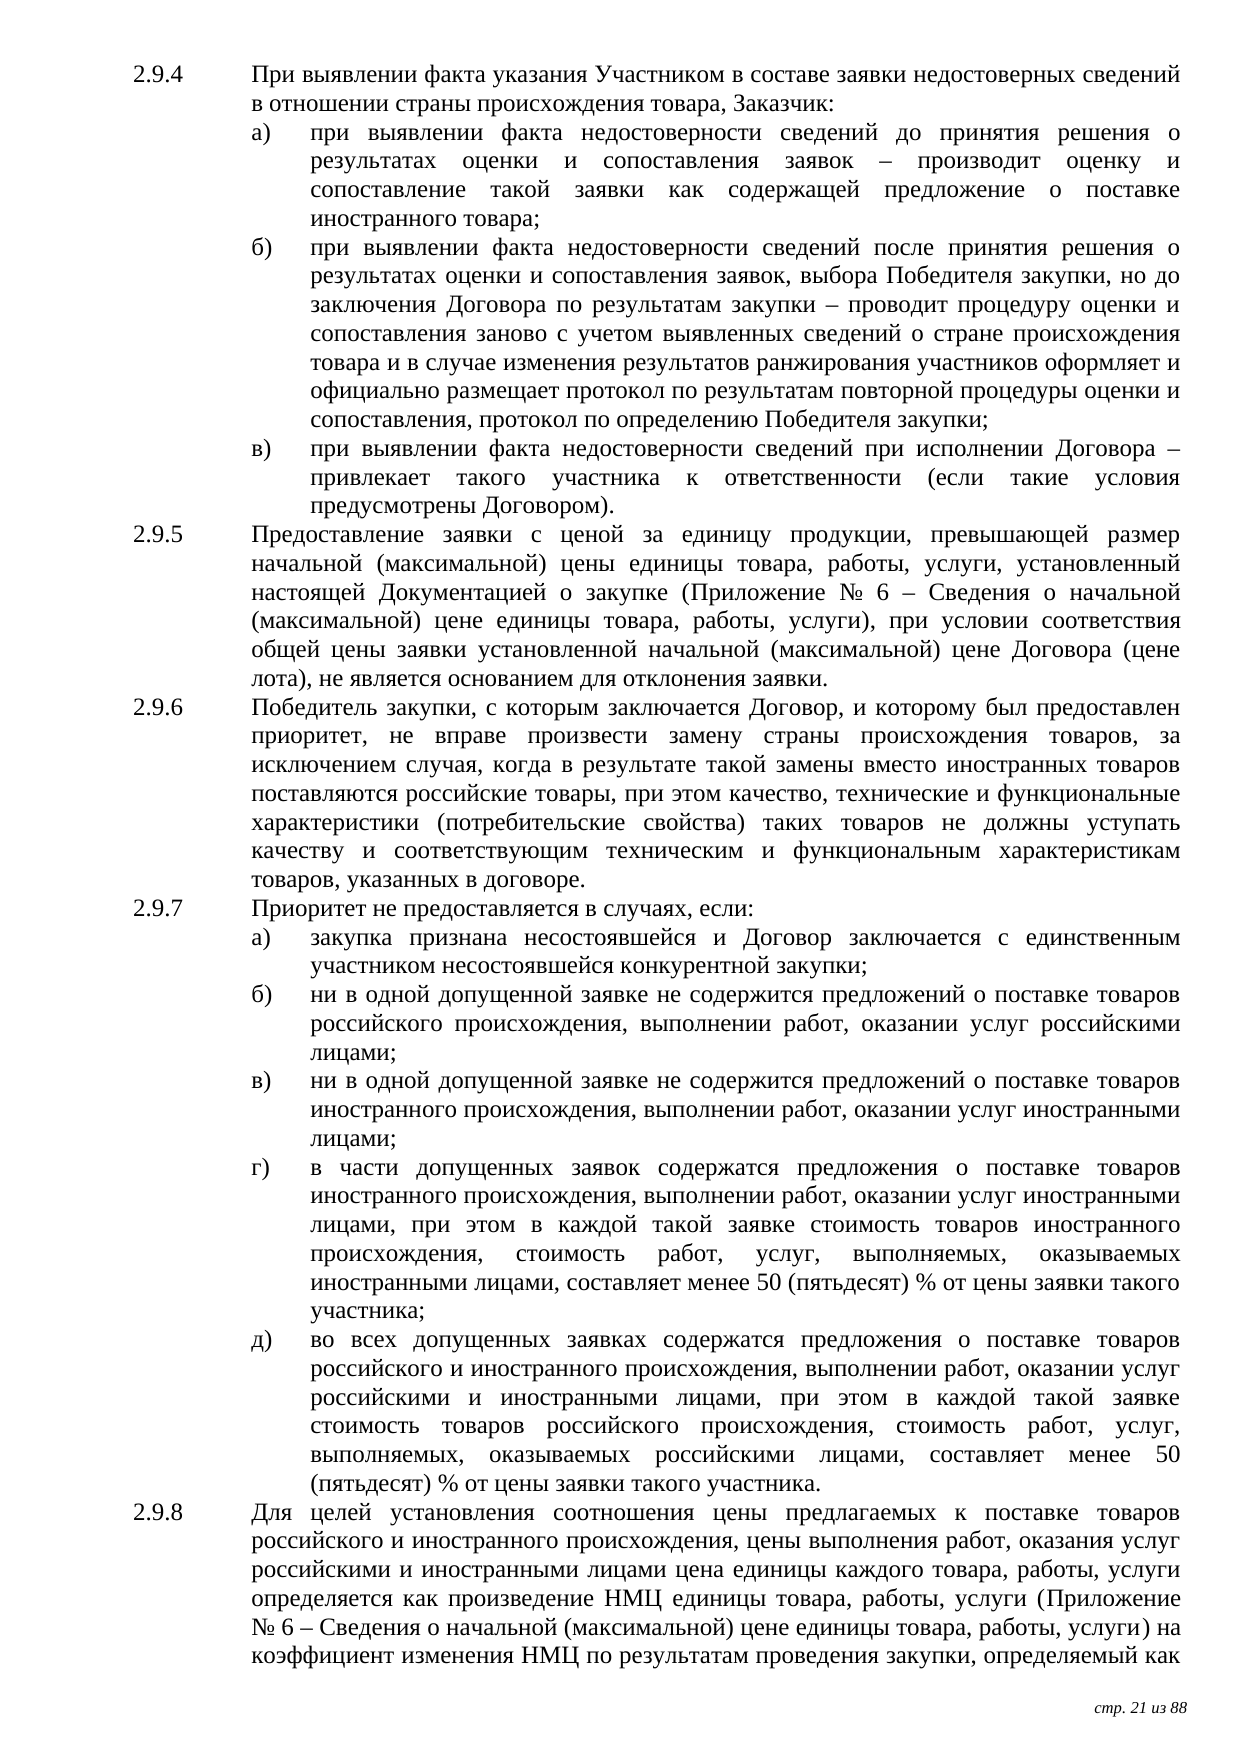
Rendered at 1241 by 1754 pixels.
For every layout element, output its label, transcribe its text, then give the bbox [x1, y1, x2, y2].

text ни в одной допущенной заявке не содержится предложений о поставке товаров иностранного происхождения, выполнении работ, оказании услуг иностранными лицами; [251, 1065, 1181, 1152]
text Предоставление заявки с ценой за единицу продукции, превышающей размер начальной (максимальной) цены единицы товара, работы, услуги, установленный настоящей Документацией о закупке (Приложение № 6 – Сведения о начальной (максимальной) цене единицы товара, работы, услуги), при условии соответствия общей цены заявки установленной начальной (максимальной) цене Договора (цене лота), не является основанием для отклонения заявки. [133, 519, 1181, 692]
text При выявлении факта указания Участником в составе заявки недостоверных сведений в отношении страны происхождения товара, Заказчик: [133, 59, 1181, 117]
text при выявлении факта недостоверности сведений после принятия решения о результатах оценки и сопоставления заявок, выбора Победителя закупки, но до заключения Договора по результатам закупки – проводит процедуру оценки и сопоставления заново с учетом выявленных сведений о стране происхождения товара и в случае изменения результатов ранжирования участников оформляет и официально размещает протокол по результатам повторной процедуры оценки и сопоставления, протокол по определению Победителя закупки; [251, 232, 1181, 433]
text закупка признана несостоявшейся и Договор заключается с единственным участником несостоявшейся конкурентной закупки; [251, 922, 1181, 979]
text при выявлении факта недостоверности сведений до принятия решения о результатах оценки и сопоставления заявок – производит оценку и сопоставление такой заявки как содержащей предложение о поставке иностранного товара; [251, 117, 1181, 232]
text во всех допущенных заявках содержатся предложения о поставке товаров российского и иностранного происхождения, выполнении работ, оказании услуг российскими и иностранными лицами, при этом в каждой такой заявке стоимость товаров российского происхождения, стоимость работ, услуг, выполняемых, оказываемых российскими лицами, составляет менее 50 (пятьдесят) % от цены заявки такого участника. [251, 1324, 1181, 1497]
text при выявлении факта недостоверности сведений при исполнении Договора – привлекает такого участника к ответственности (если такие условия предусмотрены Договором). [251, 433, 1181, 519]
text в части допущенных заявок содержатся предложения о поставке товаров иностранного происхождения, выполнении работ, оказании услуг иностранными лицами, при этом в каждой такой заявке стоимость товаров иностранного происхождения, стоимость работ, услуг, выполняемых, оказываемых иностранными лицами, составляет менее 50 (пятьдесят) % от цены заявки такого участника; [251, 1152, 1181, 1324]
text Победитель закупки, с которым заключается Договор, и которому был предоставлен приоритет, не вправе произвести замену страны происхождения товаров, за исключением случая, когда в результате такой замены вместо иностранных товаров поставляются российские товары, при этом качество, технические и функциональные характеристики (потребительские свойства) таких товаров не должны уступать качеству и соответствующим техническим и функциональным характеристикам товаров, указанных в договоре. [133, 692, 1181, 893]
text Приоритет не предоставляется в случаях, если: [133, 893, 1181, 922]
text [133, 1497, 1181, 1669]
text ни в одной допущенной заявке не содержится предложений о поставке товаров российского происхождения, выполнении работ, оказании услуг российскими лицами; [251, 979, 1181, 1065]
